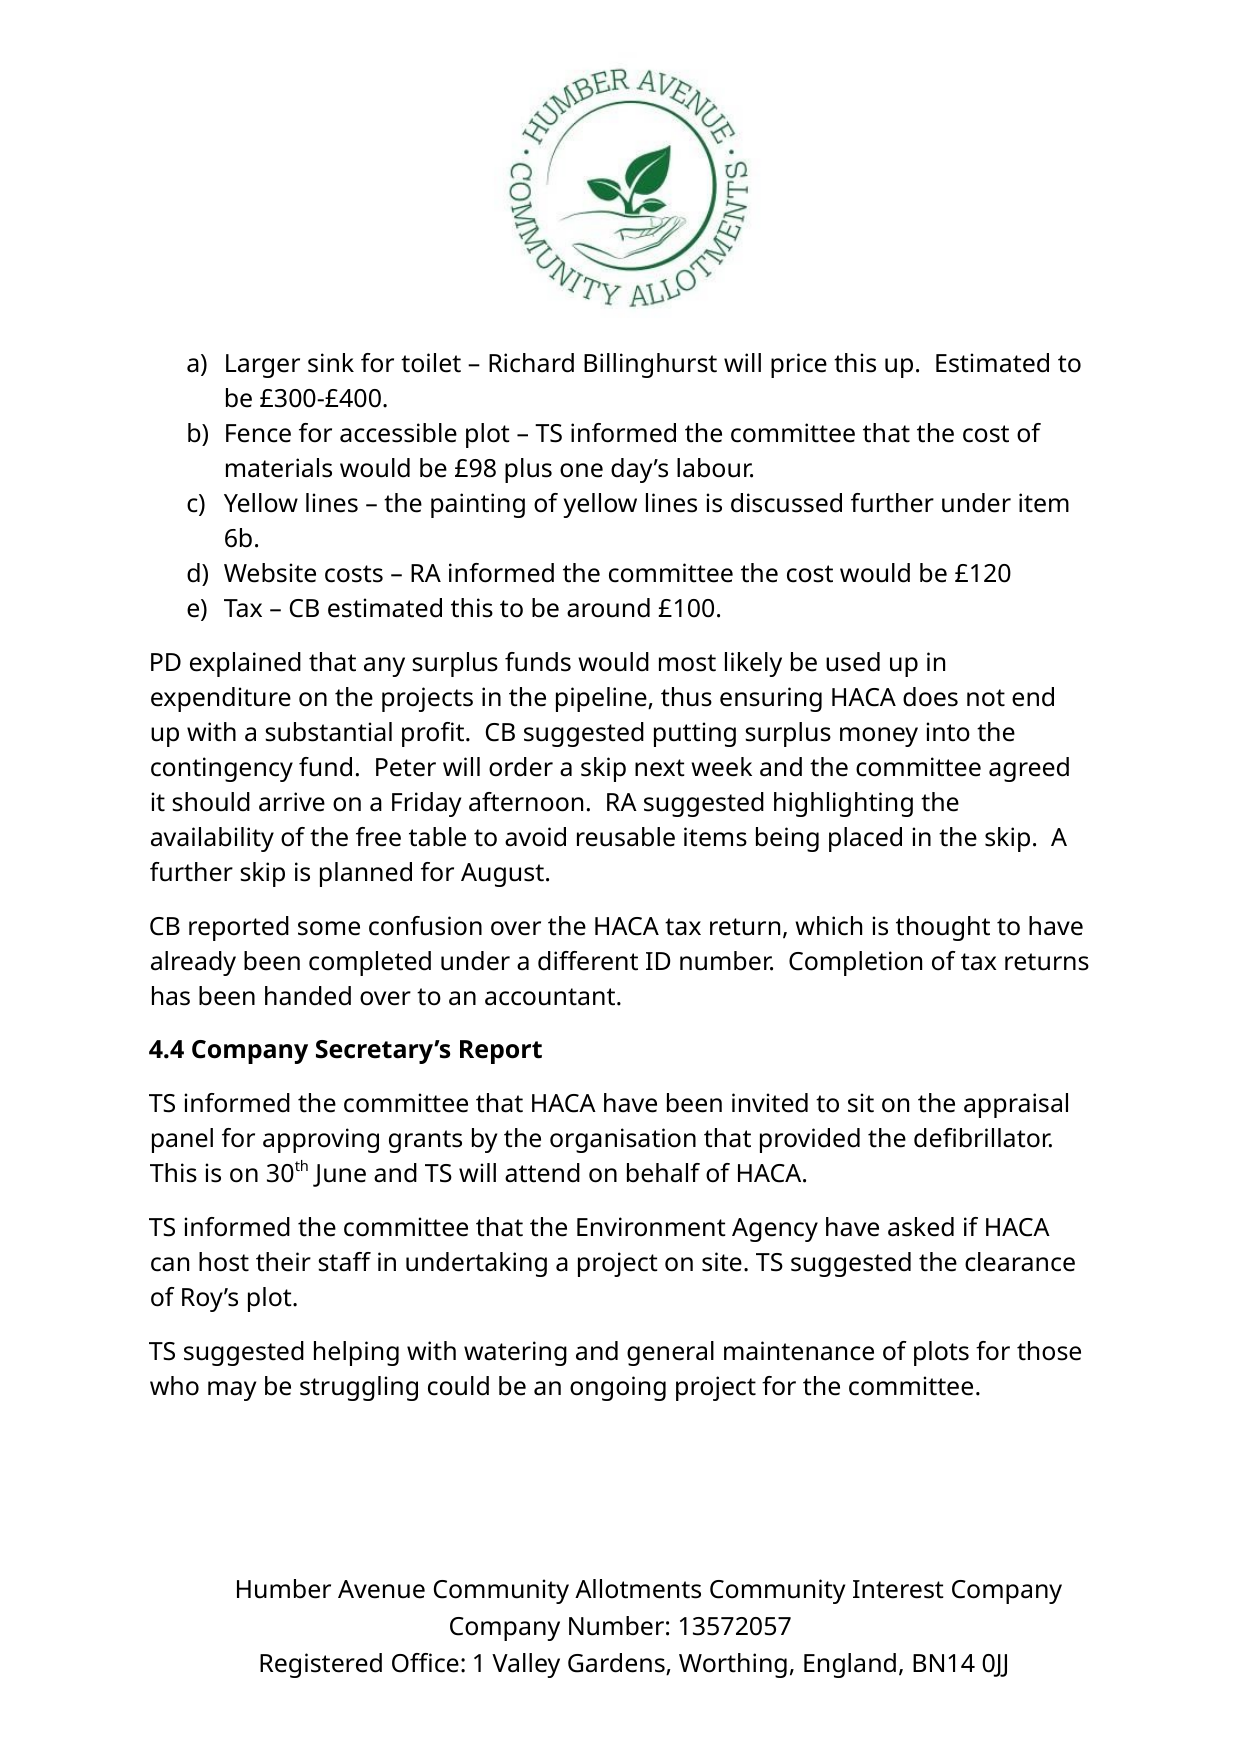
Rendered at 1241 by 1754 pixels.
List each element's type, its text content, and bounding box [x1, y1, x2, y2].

list Larger sink for toilet – Richard Billinghurst will price this up. Estimated to be £300-£400. [186, 345, 1091, 414]
list Website costs – RA informed the committee the cost would be £120 [186, 555, 1091, 589]
text TS informed the committee that the Environment Agency have asked if HACA can host their staff in undertaking a project on site. TS suggested the clearance of Roy’s plot. [148, 1210, 1091, 1314]
text CB reported some confusion over the HACA tax return, which is thought to have already been completed under a different ID number. Completion of tax returns has been handed over to an accountant. [148, 908, 1091, 1012]
text PD explained that any surplus funds would most likely be used up in expenditure on the projects in the pipeline, thus ensuring HACA does not end up with a substantial profit. CB suggested putting surplus money into the contingency fund. Peter will order a skip next week and the committee agreed it should arrive on a Friday afternoon. RA suggested highlighting the availability of the free table to avoid reusable items being placed in the skip. A further skip is planned for August. [148, 644, 1091, 888]
text 4.4 Company Secretary’s Report [148, 1032, 1091, 1066]
picture [441, 0, 799, 345]
text TS suggested helping with watering and general maintenance of plots for those who may be struggling could be an ongoing project for the committee. [148, 1333, 1091, 1403]
text TS informed the committee that HACA have been invited to sit on the appraisal panel for approving grants by the organisation that provided the defibrillator. This is on 30th June and TS will attend on behalf of HACA. [148, 1086, 1091, 1190]
list Fence for accessible plot – TS informed the committee that the cost of materials would be £98 plus one day’s labour. [186, 415, 1091, 484]
list Tax – CB estimated this to be around £100. [186, 590, 1091, 624]
list Yellow lines – the painting of yellow lines is discussed further under item 6b. [186, 485, 1091, 554]
